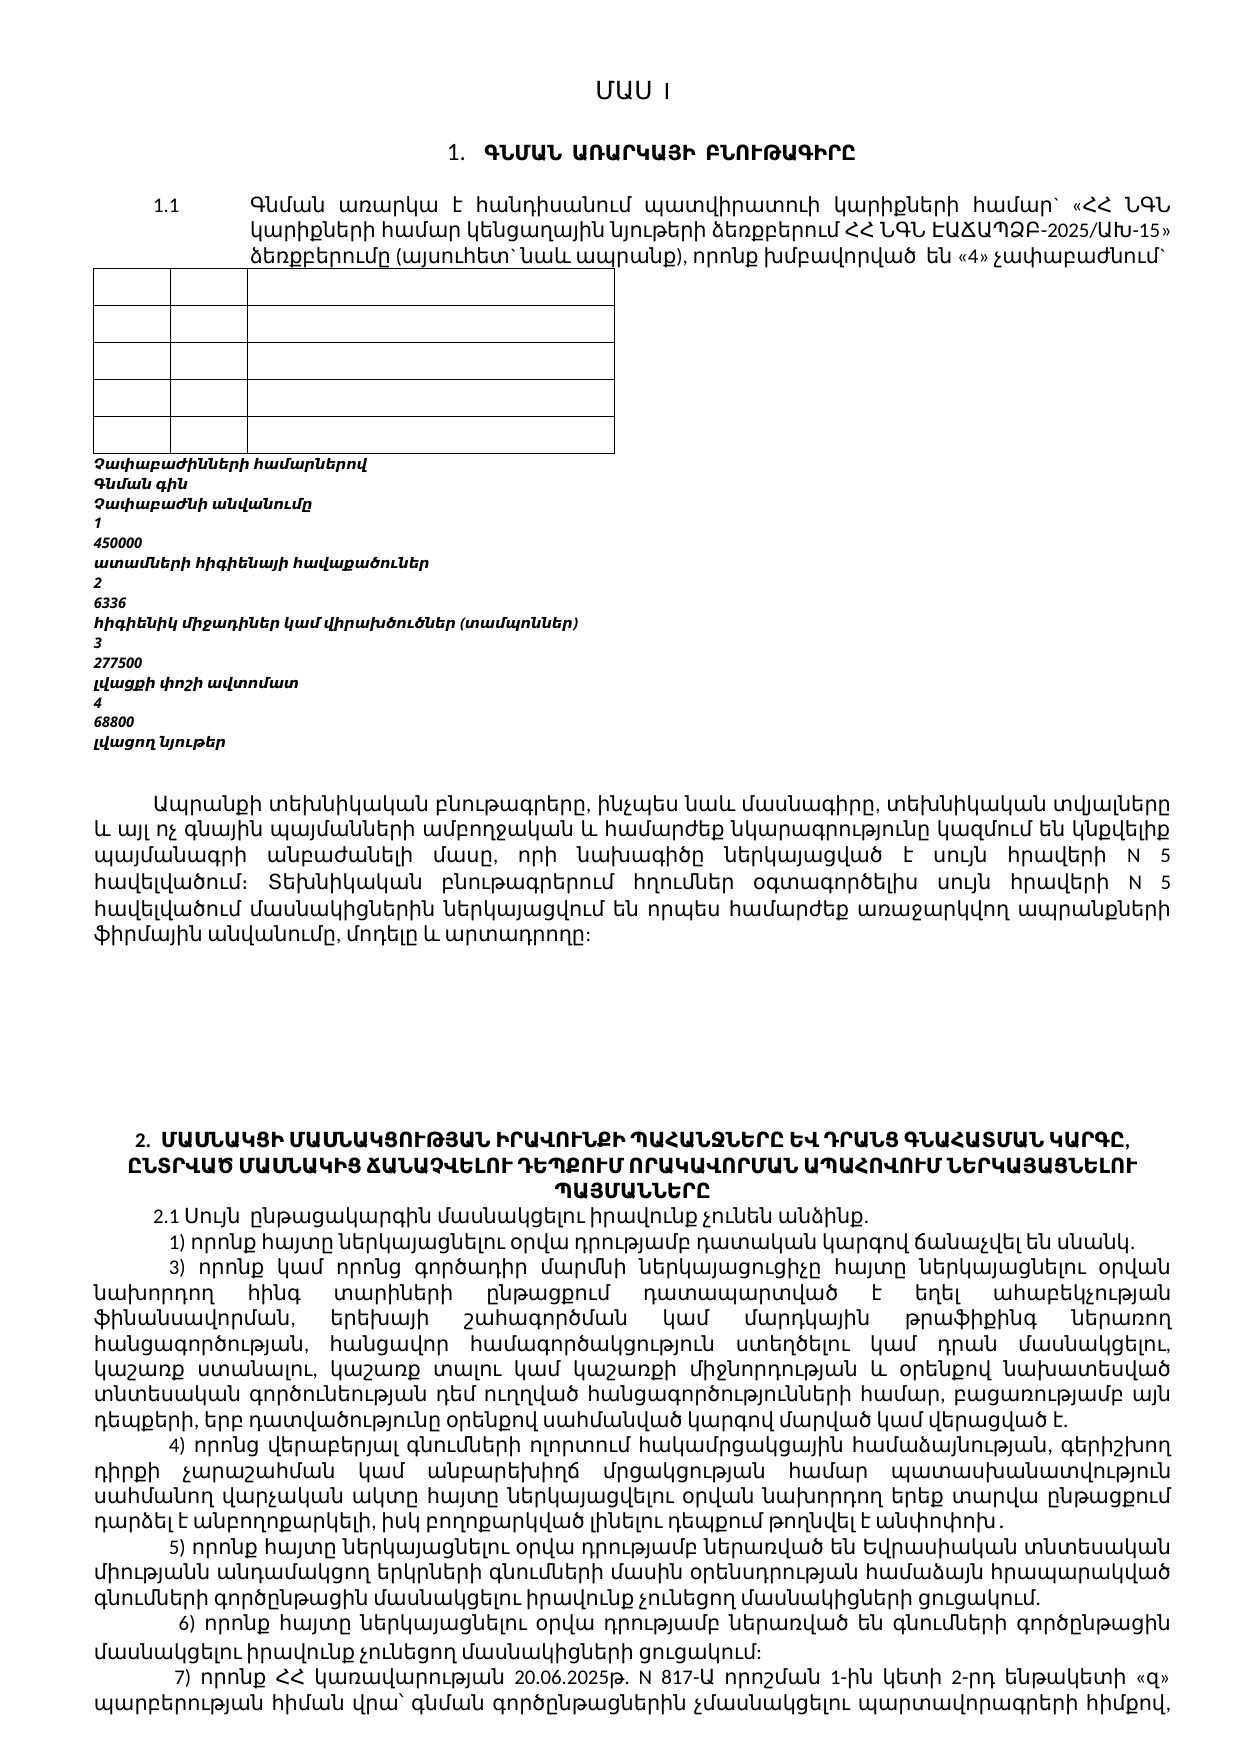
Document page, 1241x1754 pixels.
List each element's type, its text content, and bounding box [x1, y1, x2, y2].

text Ապրանքի տեխնիկական բնութագրերը, ինչպես նաև մասնագիրը, տեխնիկական տվյալները և այլ ոչ գնային պայմանների ամբողջական և համարժեք նկարագրությունը կազմում են կնքվելիք պայմանագրի անբաժանելի մասը, որի նախագիծը ներկայացված է սույն հրավերի N 5 հավելվածում։ Տեխնիկական բնութագրերում հղումներ օգտագործելիս սույն հրավերի N 5 հավելվածում մասնակիցներին ներկայացվում են որպես համարժեք առաջարկվող ապրանքների ֆիրմային անվանումը, մոդելը և արտադրողը: [94, 791, 1171, 947]
text 3) որոնք կամ որոնց գործադիր մարմնի ներկայացուցիչը հայտը ներկայացնելու օրվան նախորդող հինգ տարիների ընթացքում դատապարտված է եղել ահաբեկչության ֆինանսավորման, երեխայի շահագործման կամ մարդկային թրաֆիքինգ ներառող հանցագործության, հանցավոր համագործակցություն ստեղծելու կամ դրան մասնակցելու, կաշառք ստանալու, կաշառք տալու կամ կաշառքի միջնորդության և օրենքով նախատեսված տնտեսական գործունեության դեմ ուղղված հանցագործությունների համար, բացառությամբ այն դեպքերի, երբ դատվածությունը օրենքով սահմանված կարգով մարված կամ վերացված է. [94, 1254, 1171, 1432]
text 2.1 Սույն ընթացակարգին մասնակցելու իրավունք չունեն անձինք. [94, 1204, 1171, 1229]
subtitle Գնման առարկա է հանդիսանում պատվիրատուի կարիքների համար` «ՀՀ ՆԳՆ կարիքների համար կենցաղային նյութերի ձեռքբերում ՀՀ ՆԳՆ ԷԱՃԱՊՁԲ-2025/ԱԽ-15» ձեռքբերումը (այսուհետ` նաև ապրանք), որոնք խմբավորված են «4» չափաբաժնում` [153, 192, 1171, 268]
text 4) որոնց վերաբերյալ գնումների ոլորտում հակամրցակցային համաձայնության, գերիշխող դիրքի չարաշահման կամ անբարեխիղճ մրցակցության համար պատասխանատվություն սահմանող վարչական ակտը հայտը ներկայացվելու օրվան նախորդող երեք տարվա ընթացքում դարձել է անբողոքարկելի, իսկ բողոքարկված լինելու դեպքում թողնվել է անփոփոխ․ [94, 1432, 1171, 1534]
list ԳՆՄԱՆ ԱՌԱՐԿԱՅԻ ԲՆՈՒԹԱԳԻՐԸ [131, 136, 1171, 167]
text 6) որոնք հայտը ներկայացնելու օրվա դրությամբ ներառված են գնումների գործընթացին մասնակցելու իրավունք չունեցող մասնակիցների ցուցակում: [94, 1610, 1171, 1664]
text 1) որոնք հայտը ներկայացնելու օրվա դրությամբ դատական կարգով ճանաչվել են սնանկ. [94, 1229, 1171, 1254]
text ՄԱՍ I [94, 75, 1171, 106]
text 2. ՄԱՍՆԱԿՑԻ ՄԱՍՆԱԿՑՈՒԹՅԱՆ ԻՐԱՎՈՒՆՔԻ ՊԱՀԱՆՋՆԵՐԸ ԵՎ ԴՐԱՆՑ ԳՆԱՀԱՏՄԱՆ ԿԱՐԳԸ, ԸՆՏՐՎԱԾ ՄԱՍՆԱԿԻՑ ՃԱՆԱՉՎԵԼՈՒ ԴԵՊՔՈՒՄ ՈՐԱԿԱՎՈՐՄԱՆ ԱՊԱՀՈՎՈՒՄ ՆԵՐԿԱՅԱՑՆԵԼՈՒ ՊԱՅՄԱՆՆԵՐԸ [94, 1127, 1171, 1204]
text 5) որոնք հայտը ներկայացնելու օրվա դրությամբ ներառված են Եվրասիական տնտեսական միությանն անդամակցող երկրների գնումների մասին օրենսդրության համաձայն հրապարակված գնումների գործընթացին մասնակցելու իրավունք չունեցող մասնակիցների ցուցակում. [94, 1534, 1171, 1610]
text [94, 1664, 1171, 1715]
